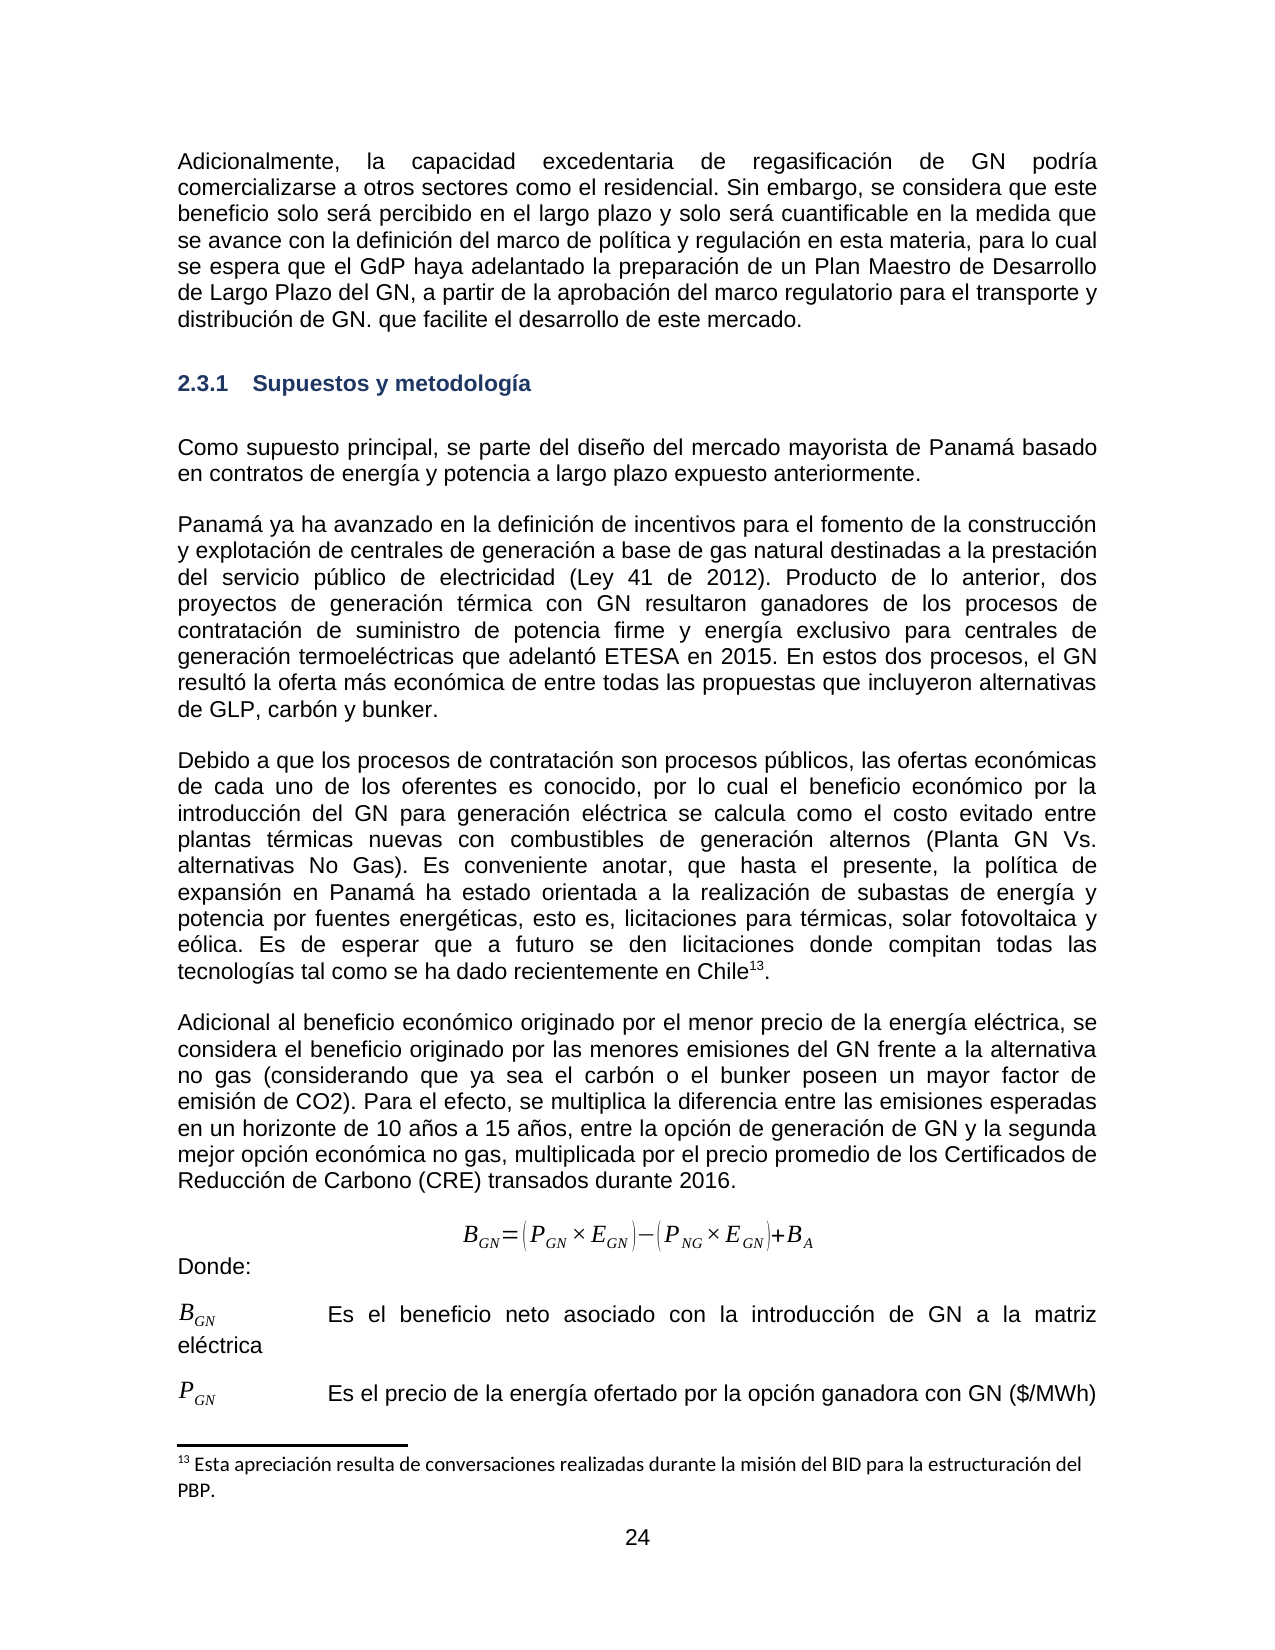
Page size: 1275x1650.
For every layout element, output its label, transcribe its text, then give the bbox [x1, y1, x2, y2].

text Adicional al beneficio económico originado por el menor precio de la energía eléctrica, se considera el beneficio originado por las menores emisiones del GN frente a la alternativa no gas (considerando que ya sea el carbón o el bunker poseen un mayor factor de emisión de CO2). Para el efecto, se multiplica la diferencia entre las emisiones esperadas en un horizonte de 10 años a 15 años, entre la opción de generación de GN y la segunda mejor opción económica no gas, multiplicada por el precio promedio de los Certificados de Reducción de Carbono (CRE) transados durante 2016. [177, 1009, 1098, 1194]
subtitle Supuestos y metodología [177, 369, 1098, 396]
text + [177, 1219, 1098, 1253]
text Es el precio de la energía ofertado por la opción ganadora con GN ($/MWh) [177, 1377, 1098, 1408]
text Como supuesto principal, se parte del diseño del mercado mayorista de Panamá basado en contratos de energía y potencia a largo plazo expuesto anteriormente. [177, 433, 1098, 486]
text Adicionalmente, la capacidad excedentaria de regasificación de GN podría comercializarse a otros sectores como el residencial. Sin embargo, se considera que este beneficio solo será percibido en el largo plazo y solo será cuantificable en la medida que se avance con la definición del marco de política y regulación en esta materia, para lo cual se espera que el GdP haya adelantado la preparación de un Plan Maestro de Desarrollo de Largo Plazo del GN, a partir de la aprobación del marco regulatorio para el transporte y distribución de GN. que facilite el desarrollo de este mercado. [177, 148, 1098, 332]
text Panamá ya ha avanzado en la definición de incentivos para el fomento de la construcción y explotación de centrales de generación a base de gas natural destinadas a la prestación del servicio público de electricidad (Ley 41 de 2012). Producto de lo anterior, dos proyectos de generación térmica con GN resultaron ganadores de los procesos de contratación de suministro de potencia firme y energía exclusivo para centrales de generación termoeléctricas que adelantó ETESA en 2015. En estos dos procesos, el GN resultó la oferta más económica de entre todas las propuestas que incluyeron alternativas de GLP, carbón y bunker. [177, 511, 1098, 722]
text Debido a que los procesos de contratación son procesos públicos, las ofertas económicas de cada uno de los oferentes es conocido, por lo cual el beneficio económico por la introducción del GN para generación eléctrica se calcula como el costo evitado entre plantas térmicas nuevas con combustibles de generación alternos (Planta GN Vs. alternativas No Gas). Es conveniente anotar, que hasta el presente, la política de expansión en Panamá ha estado orientada a la realización de subastas de energía y potencia por fuentes energéticas, esto es, licitaciones para térmicas, solar fotovoltaica y eólica. Es de esperar que a futuro se den licitaciones donde compitan todas las tecnologías tal como se ha dado recientemente en Chile. [177, 747, 1098, 984]
text Es el beneficio neto asociado con la introducción de GN a la matriz eléctrica [177, 1298, 1098, 1358]
text Donde: [177, 1253, 1098, 1280]
